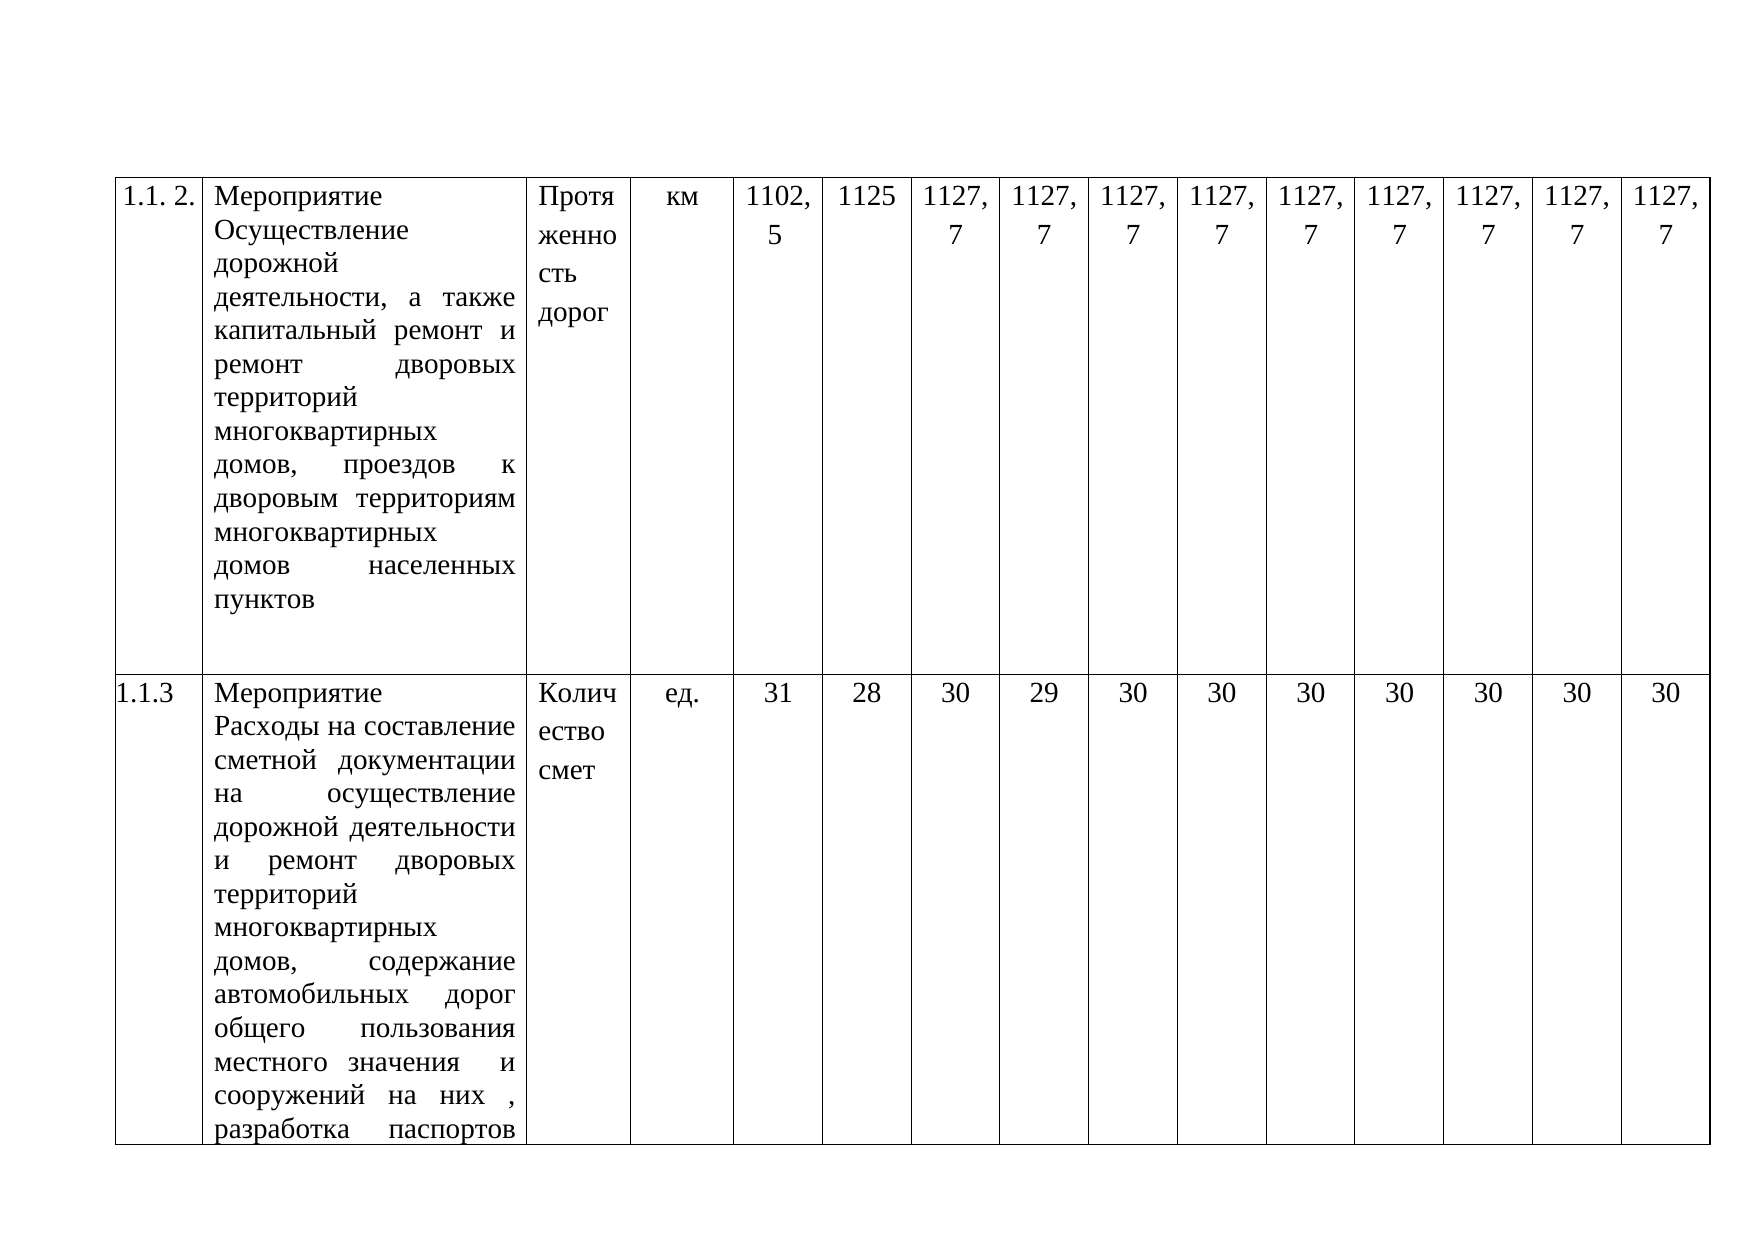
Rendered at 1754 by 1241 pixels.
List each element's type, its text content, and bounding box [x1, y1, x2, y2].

table_cell 30 [1178, 675, 1266, 1144]
table_cell 1127,7 [912, 178, 999, 674]
table_cell 30 [1355, 675, 1443, 1144]
table_cell 1.1.3 [116, 675, 202, 1144]
table_cell 28 [823, 675, 911, 1144]
table_cell 1.1. 2. [116, 178, 202, 674]
table_cell Мероприятие Осуществление дорожной деятельности, а также капитальный ремонт и ремонт дворовых территорий многоквартирных домов, проездов к дворовым территориям многоквартирных домов населенных пунктов [203, 178, 526, 674]
table_cell 1102,5 [734, 178, 822, 674]
table_cell 1127,7 [1355, 178, 1443, 674]
table_cell Протяженность дорог [527, 178, 630, 674]
table_cell 30 [912, 675, 999, 1144]
table_cell 1127,7 [1178, 178, 1266, 674]
table_cell 1127,7 [1089, 178, 1177, 674]
table_cell 30 [1622, 675, 1709, 1144]
table_cell 1127,7 [1622, 178, 1709, 674]
table_cell 1127,7 [1533, 178, 1621, 674]
table_cell км [631, 178, 733, 674]
table_cell 1127,7 [1267, 178, 1354, 674]
table_cell 30 [1533, 675, 1621, 1144]
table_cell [203, 675, 526, 1144]
table_cell 30 [1267, 675, 1354, 1144]
table_cell Количество смет [527, 675, 630, 1144]
table_cell 29 [1000, 675, 1088, 1144]
table_cell 1127,7 [1444, 178, 1532, 674]
table_cell 30 [1444, 675, 1532, 1144]
table_cell 1125 [823, 178, 911, 674]
table_cell 30 [1089, 675, 1177, 1144]
table_cell 1127,7 [1000, 178, 1088, 674]
table_cell 31 [734, 675, 822, 1144]
table_cell ед. [631, 675, 733, 1144]
